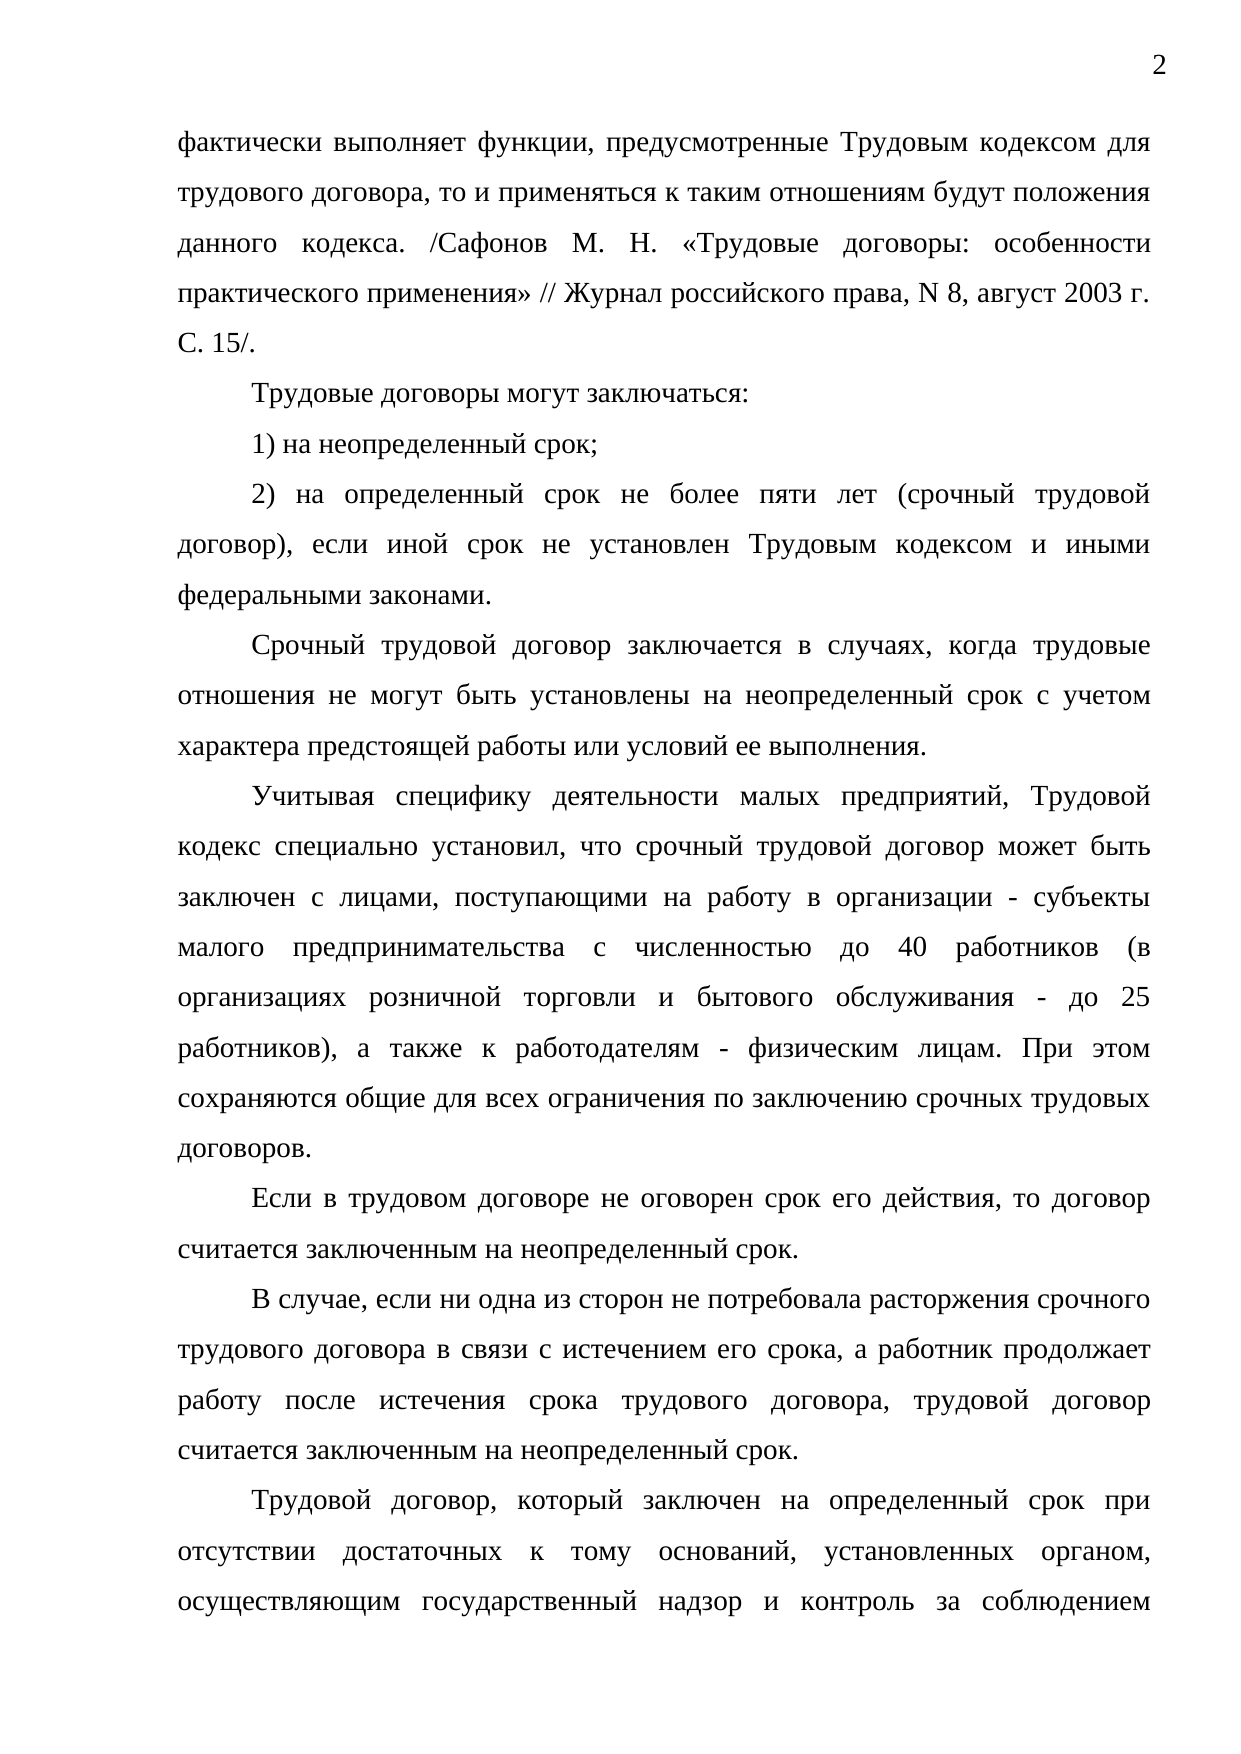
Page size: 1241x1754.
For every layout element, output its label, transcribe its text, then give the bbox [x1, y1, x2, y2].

text В случае, если ни одна из сторон не потребовала расторжения срочного трудового договора в связи с истечением его срока, а работник продолжает работу после истечения срока трудового договора, трудовой договор считается заключенным на неопределенный срок. [177, 1281, 1152, 1466]
text Трудовые договоры могут заключаться: [177, 376, 1152, 409]
text 2) на определенный срок не более пяти лет (срочный трудовой договор), если иной срок не установлен Трудовым кодексом и иными федеральными законами. [177, 476, 1152, 610]
text 1) на неопределенный срок; [177, 426, 1152, 459]
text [177, 124, 1152, 359]
text Если в трудовом договоре не оговорен срок его действия, то договор считается заключенным на неопределенный срок. [177, 1181, 1152, 1264]
text Учитывая специфику деятельности малых предприятий, Трудовой кодекс специально установил, что срочный трудовой договор может быть заключен с лицами, поступающими на работу в организации - субъекты малого предпринимательства с численностью до 40 работников (в организациях розничной торговли и бытового обслуживания - до 25 работников), а также к работодателям - физическим лицам. При этом сохраняются общие для всех ограничения по заключению срочных трудовых договоров. [177, 778, 1152, 1164]
text Срочный трудовой договор заключается в случаях, когда трудовые отношения не могут быть установлены на неопределенный срок с учетом характера предстоящей работы или условий ее выполнения. [177, 627, 1152, 761]
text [177, 1482, 1152, 1617]
